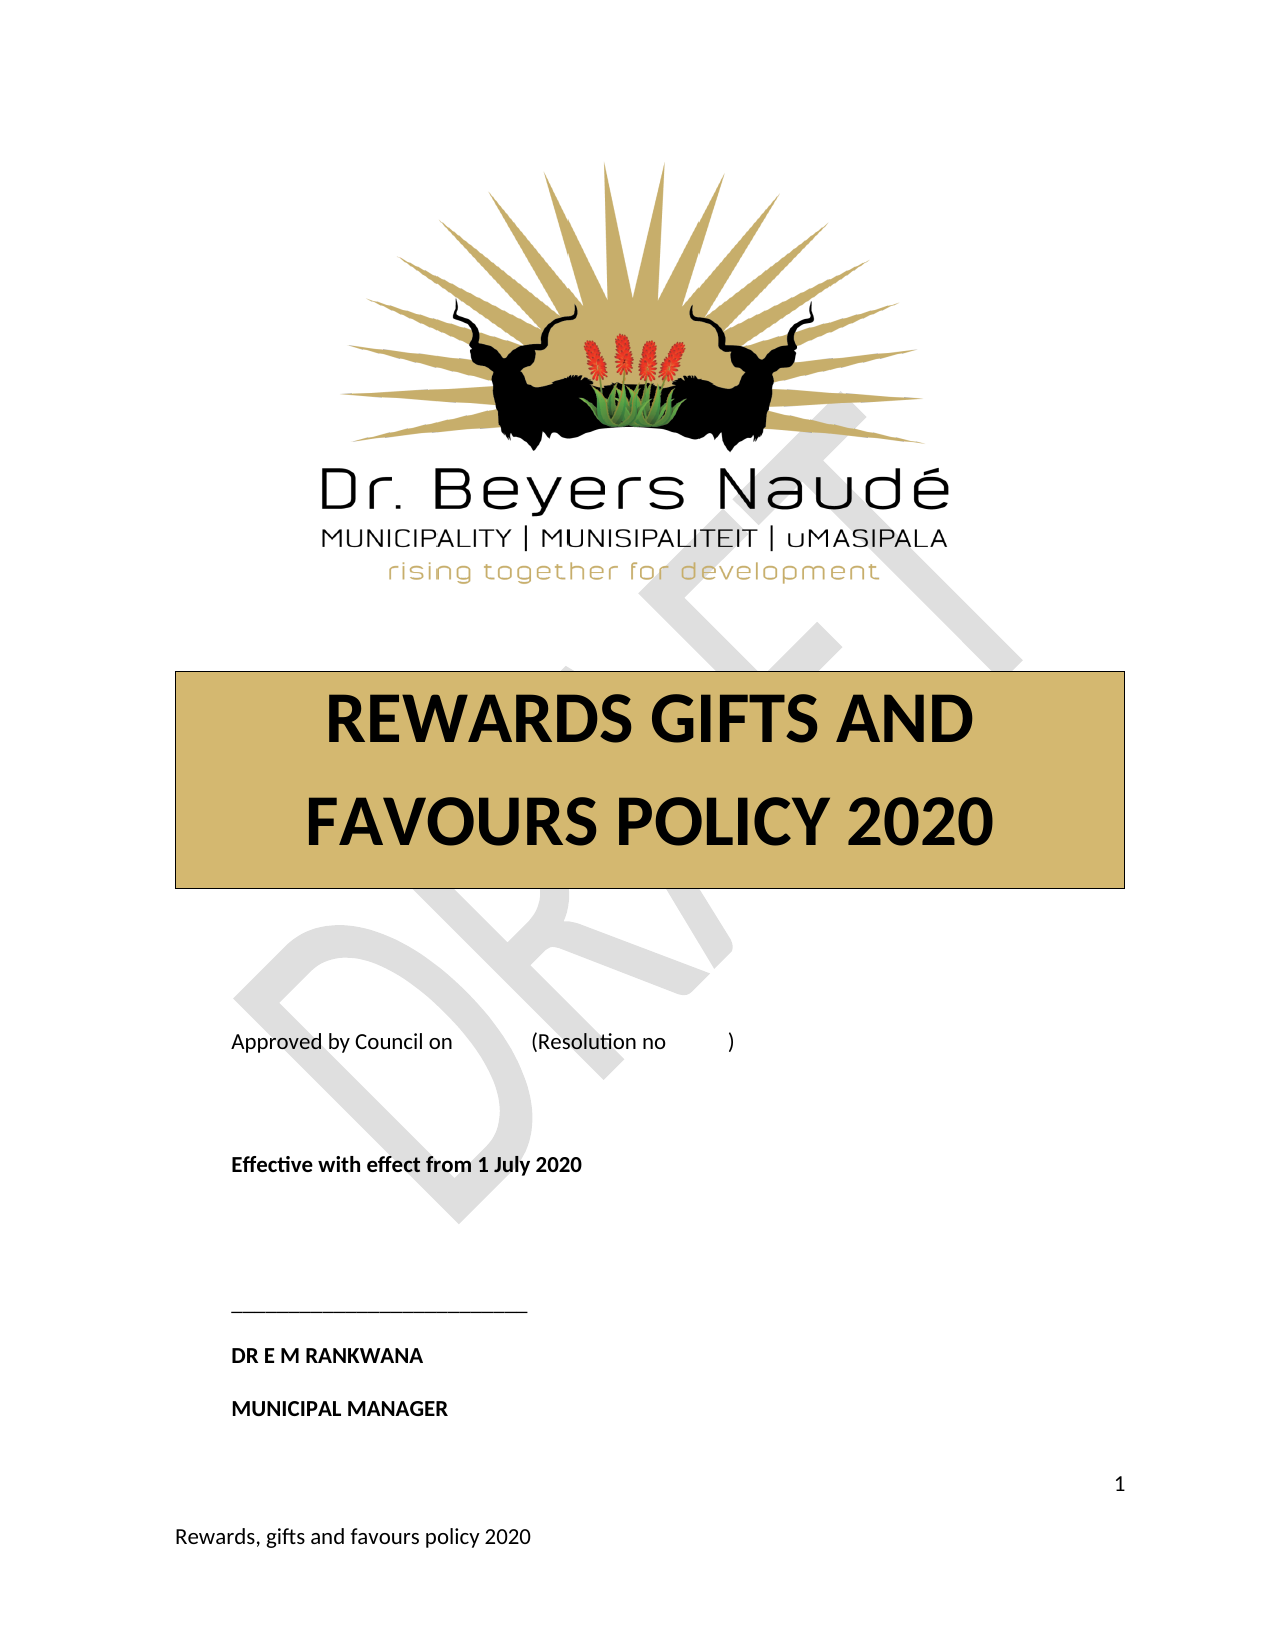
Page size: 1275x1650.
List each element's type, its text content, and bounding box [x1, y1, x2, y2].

text __________________________ [229, 1288, 1118, 1316]
text DR E M RANKWANA [229, 1341, 1118, 1369]
picture [301, 147, 990, 592]
table_header REWARDS GIFTS AND FAVOURS POLICY 2020 [176, 672, 1124, 888]
text MUNICIPAL MANAGER [229, 1394, 1118, 1422]
text Effective with effect from 1 July 2020 [229, 1150, 1118, 1178]
text Approved by Council on (Resolution no ) [229, 1027, 1118, 1056]
